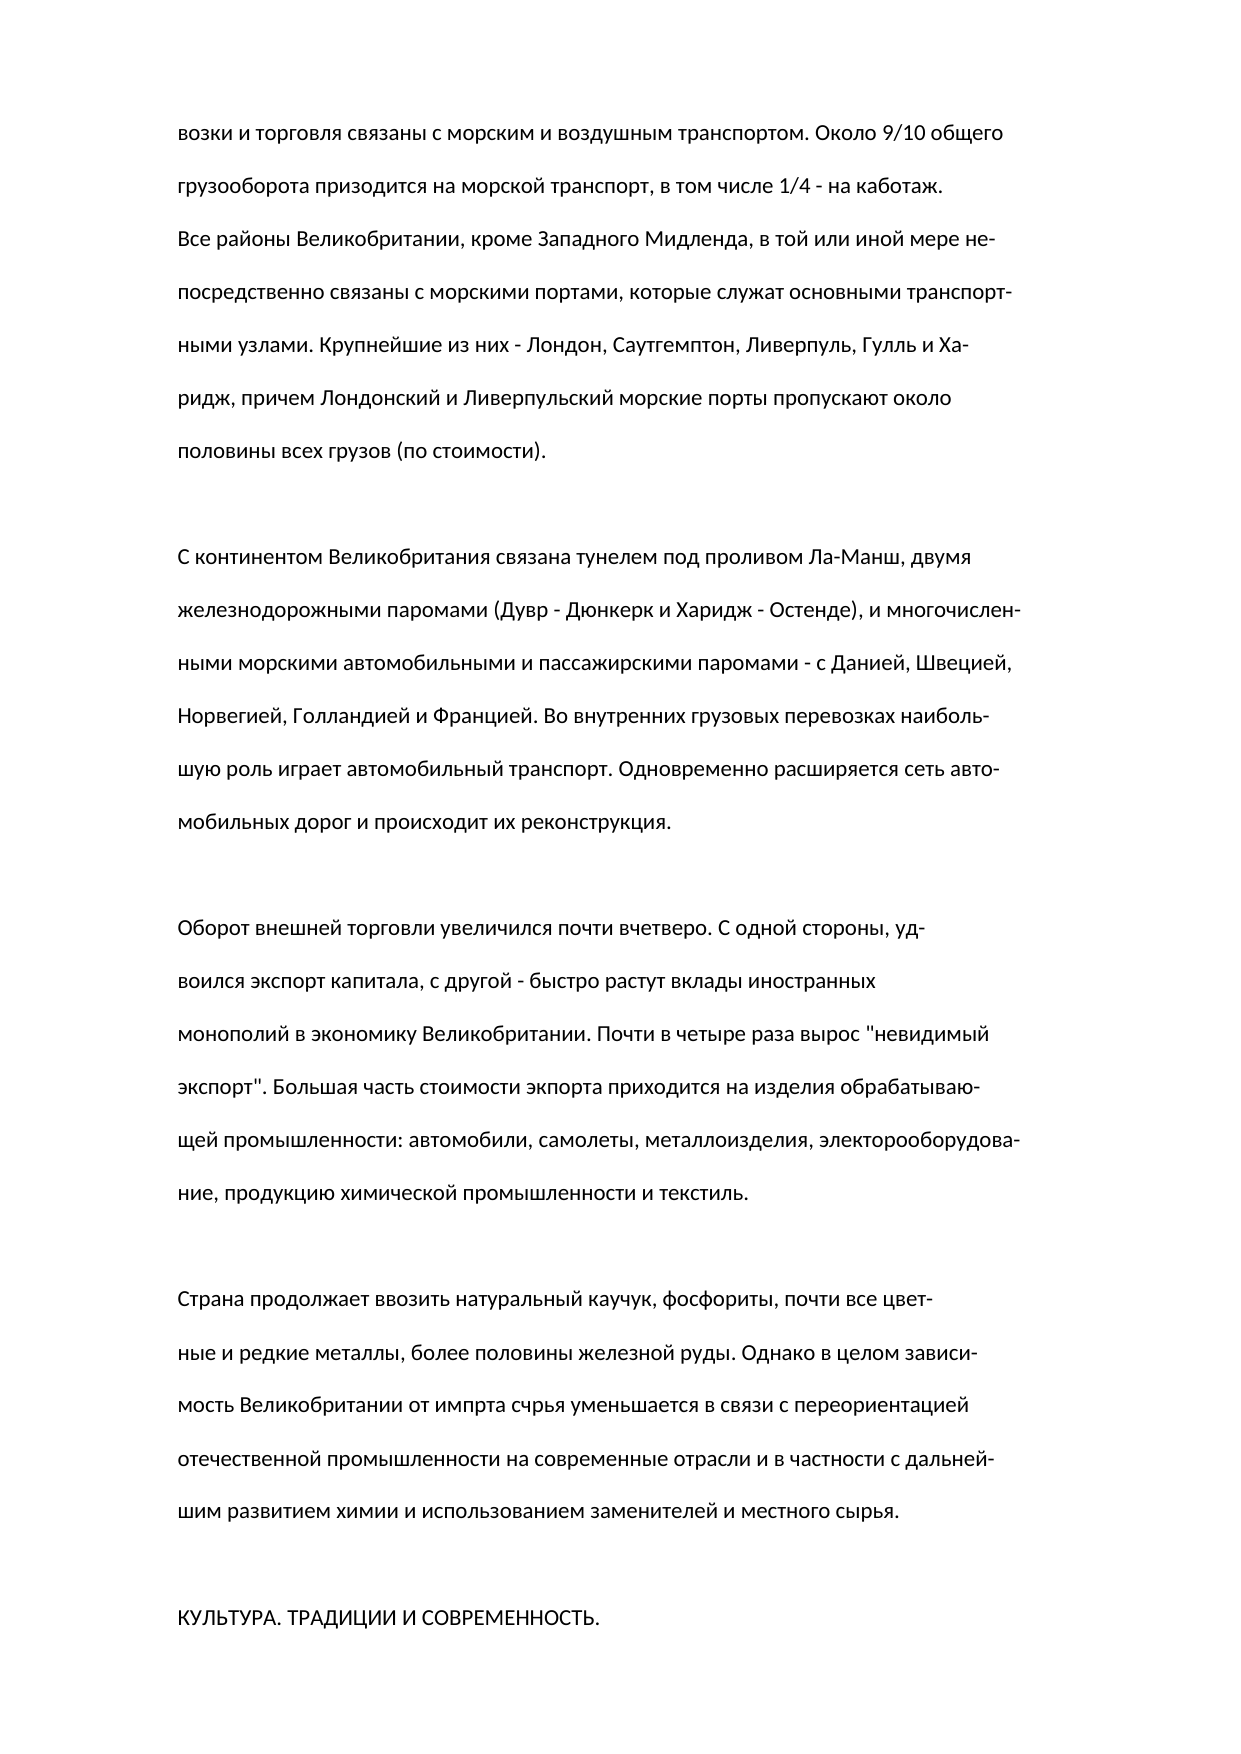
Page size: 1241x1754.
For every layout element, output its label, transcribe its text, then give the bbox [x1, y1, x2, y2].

text возки и торговля связаны с морским и воздушным транспортом. Около 9/10 общего [177, 118, 1152, 146]
text железнодорожными паромами (Дувр - Дюнкерк и Харидж - Остенде), и многочислен- [177, 595, 1152, 623]
text шую роль играет автомобильный транспорт. Одновременно расширяется сеть авто- [177, 754, 1152, 782]
text Все районы Великобритании, кроме Западного Мидленда, в той или иной мере не- [177, 224, 1152, 252]
text половины всех грузов (по стоимости). [177, 436, 1152, 464]
text ридж, причем Лондонский и Ливерпульский морские порты пропускают около [177, 383, 1152, 411]
text шим развитием химии и использованием заменителей и местного сырья. [177, 1497, 1152, 1525]
text ными морскими автомобильными и пассажирскими паромами - с Данией, Швецией, [177, 648, 1152, 676]
text ные и редкие металлы, более половины железной руды. Однако в целом зависи- [177, 1338, 1152, 1366]
text монополий в экономику Великобритании. Почти в четыре раза вырос "невидимый [177, 1019, 1152, 1047]
text посредственно связаны с морскими портами, которые служат основными транспорт- [177, 277, 1152, 305]
text щей промышленности: автомобили, самолеты, металлоизделия, электорооборудова- [177, 1126, 1152, 1153]
text ние, продукцию химической промышленности и текстиль. [177, 1178, 1152, 1207]
text ными узлами. Крупнейшие из них - Лондон, Саутгемптон, Ливерпуль, Гулль и Ха- [177, 330, 1152, 358]
text отечественной промышленности на современные отрасли и в частности с дальней- [177, 1444, 1152, 1472]
text мость Великобритании от импрта счрья уменьшается в связи с переориентацией [177, 1391, 1152, 1419]
text Оборот внешней торговли увеличился почти вчетверо. С одной стороны, уд- [177, 913, 1152, 941]
text воился экспорт капитала, с другой - быстро растут вклады иностранных [177, 966, 1152, 994]
text грузооборота призодится на морской транспорт, в том числе 1/4 - на каботаж. [177, 171, 1152, 199]
text мобильных дорог и происходит их реконструкция. [177, 807, 1152, 835]
text Норвегией, Голландией и Францией. Во внутренних грузовых перевозках наиболь- [177, 701, 1152, 729]
text КУЛЬТУРА. ТРАДИЦИИ И СОВРЕМЕННОСТЬ. [177, 1603, 1152, 1631]
text С континентом Великобритания связана тунелем под проливом Ла-Манш, двумя [177, 542, 1152, 570]
text экспорт". Большая часть стоимости экпорта приходится на изделия обрабатываю- [177, 1072, 1152, 1101]
text Страна продолжает ввозить натуральный каучук, фосфориты, почти все цвет- [177, 1284, 1152, 1313]
